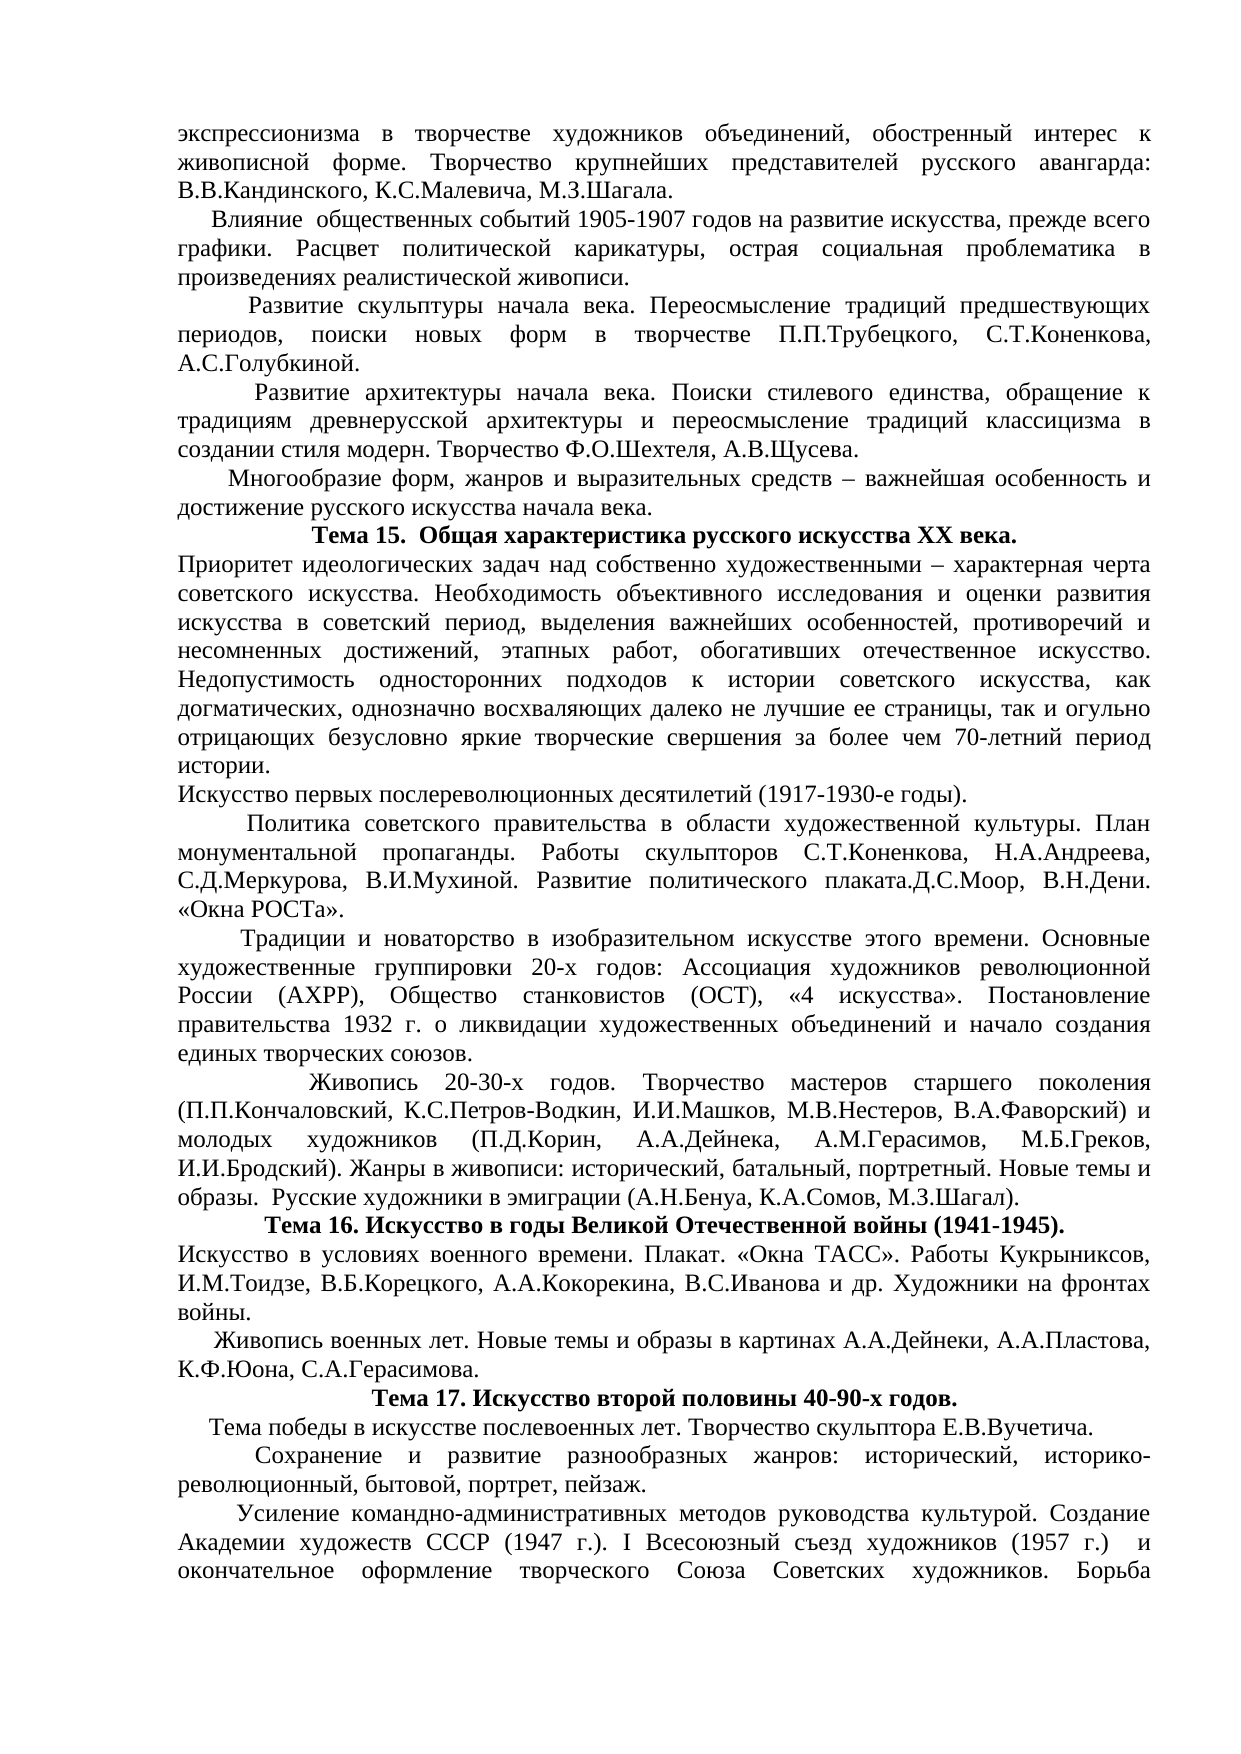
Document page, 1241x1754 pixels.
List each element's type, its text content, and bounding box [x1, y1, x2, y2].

text Многообразие форм, жанров и выразительных средств – важнейшая особенность и достижение русского искусства начала века. [177, 463, 1152, 521]
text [177, 1498, 1152, 1584]
text Искусство в условиях военного времени. Плакат. «Окна ТАСС». Работы Кукрыниксов, И.М.Тоидзе, В.Б.Корецкого, А.А.Кокорекина, В.С.Иванова и др. Художники на фронтах войны. [177, 1239, 1152, 1326]
text Сохранение и развитие разнообразных жанров: исторический, историко-революционный, бытовой, портрет, пейзаж. [177, 1441, 1152, 1498]
text Живопись 20-30-х годов. Творчество мастеров старшего поколения (П.П.Кончаловский, К.С.Петров-Водкин, И.И.Машков, М.В.Нестеров, В.А.Фаворский) и молодых художников (П.Д.Корин, А.А.Дейнека, А.М.Герасимов, М.Б.Греков, И.И.Бродский). Жанры в живописи: исторический, батальный, портретный. Новые темы и образы. Русские художники в эмиграции (А.Н.Бенуа, К.А.Сомов, М.З.Шагал). [177, 1067, 1152, 1211]
text Развитие архитектуры начала века. Поиски стилевого единства, обращение к традициям древнерусской архитектуры и переосмысление традиций классицизма в создании стиля модерн. Творчество Ф.О.Шехтеля, А.В.Щусева. [177, 377, 1152, 463]
text Развитие скульптуры начала века. Переосмысление традиций предшествующих периодов, поиски новых форм в творчестве П.П.Трубецкого, С.Т.Коненкова, А.С.Голубкиной. [177, 291, 1152, 377]
text Влияние общественных событий 1905-1907 годов на развитие искусства, прежде всего графики. Расцвет политической карикатуры, острая социальная проблематика в произведениях реалистической живописи. [177, 204, 1152, 291]
text Тема 17. Искусство второй половины 40-90-х годов. [177, 1383, 1152, 1412]
text Искусство первых послереволюционных десятилетий (1917-1930-е годы). [177, 779, 1152, 808]
text Приоритет идеологических задач над собственно художественными – характерная черта советского искусства. Необходимость объективного исследования и оценки развития искусства в советский период, выделения важнейших особенностей, противоречий и несомненных достижений, этапных работ, обогативших отечественное искусство. Недопустимость односторонних подходов к истории советского искусства, как догматических, однозначно восхваляющих далеко не лучшие ее страницы, так и огульно отрицающих безусловно яркие творческие свершения за более чем 70-летний период истории. [177, 549, 1152, 779]
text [177, 118, 1152, 204]
text Тема 16. Искусство в годы Великой Отечественной войны (1941-1945). [177, 1211, 1152, 1239]
text Живопись военных лет. Новые темы и образы в картинах А.А.Дейнеки, А.А.Пластова, К.Ф.Юона, С.А.Герасимова. [177, 1326, 1152, 1383]
text Тема 15. Общая характеристика русского искусства ХХ века. [177, 521, 1152, 549]
text Традиции и новаторство в изобразительном искусстве этого времени. Основные художественные группировки 20-х годов: Ассоциация художников революционной России (АХРР), Общество станковистов (ОСТ), «4 искусства». Постановление правительства 1932 г. о ликвидации художественных объединений и начало создания единых творческих союзов. [177, 923, 1152, 1067]
text Политика советского правительства в области художественной культуры. План монументальной пропаганды. Работы скульпторов С.Т.Коненкова, Н.А.Андреева, С.Д.Меркурова, В.И.Мухиной. Развитие политического плаката.Д.С.Моор, В.Н.Дени. «Окна РОСТа». [177, 808, 1152, 923]
text Тема победы в искусстве послевоенных лет. Творчество скульптора Е.В.Вучетича. [177, 1412, 1152, 1441]
